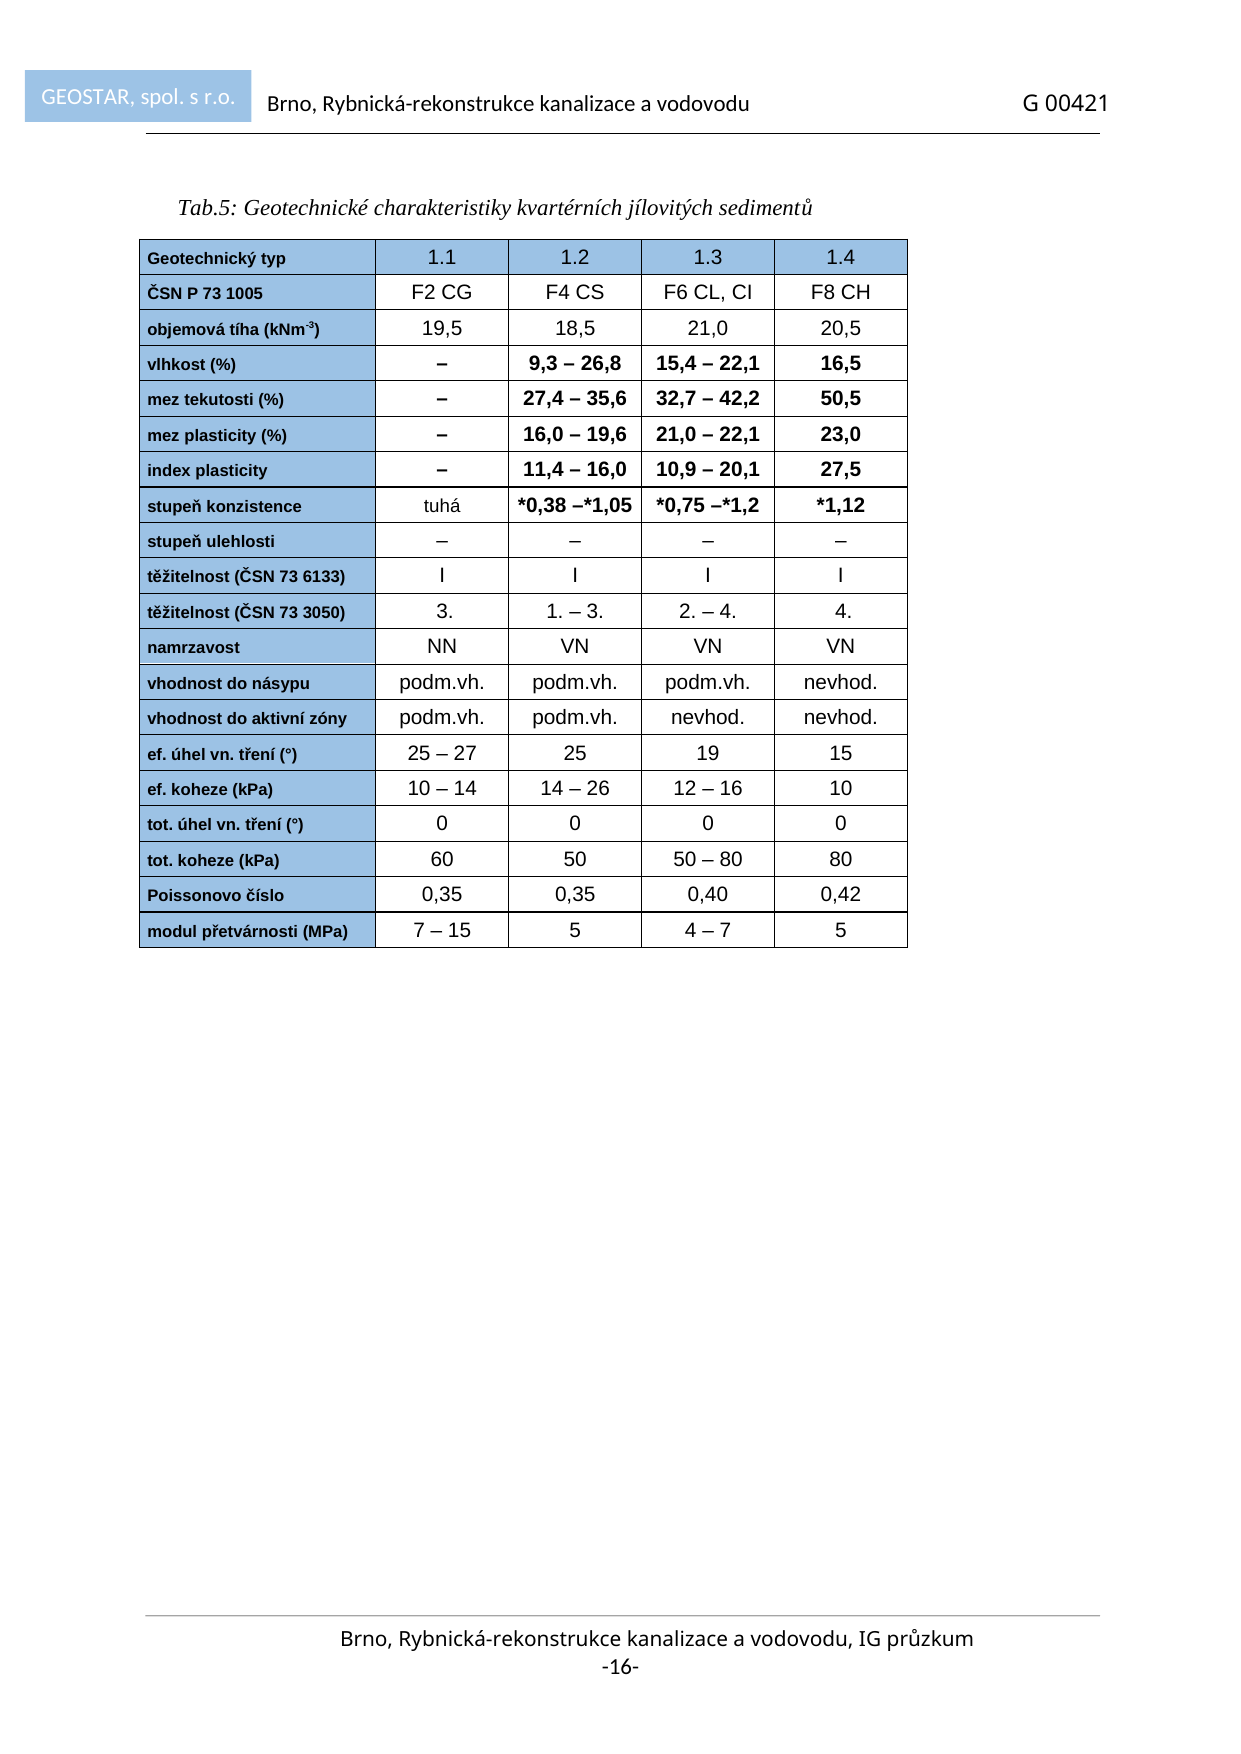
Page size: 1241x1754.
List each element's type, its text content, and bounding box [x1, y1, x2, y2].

table_cell F6 CL, CI [642, 275, 774, 309]
table_cell podm.vh. [509, 665, 641, 699]
table_cell 19 [642, 735, 774, 770]
text Tab.5: Geotechnické charakteristiky kvartérních jílovitých sedimentů [148, 194, 1093, 221]
table_cell 2. – 4. [642, 594, 774, 628]
table_cell VN [642, 629, 774, 663]
table_cell – [376, 346, 508, 380]
table_cell 23,0 [775, 417, 907, 451]
table_cell Poissonovo číslo [140, 877, 375, 911]
table_cell I [376, 558, 508, 593]
table_cell tot. úhel vn. tření (°) [140, 806, 375, 841]
table_cell I [642, 558, 774, 593]
table_cell nevhod. [642, 700, 774, 734]
table_cell 16,5 [775, 346, 907, 380]
table_cell – [376, 381, 508, 416]
table_cell 50 – 80 [642, 842, 774, 876]
table_cell namrzavost [140, 629, 375, 663]
table_cell podm.vh. [376, 700, 508, 734]
table_cell – [376, 417, 508, 451]
table_cell index plasticity [140, 452, 375, 486]
table_cell I [775, 558, 907, 593]
table_cell VN [509, 629, 641, 663]
table_cell mez plasticity (%) [140, 417, 375, 451]
table_cell 60 [376, 842, 508, 876]
table_cell *0,75 –*1,2 [642, 488, 774, 522]
table_cell 3. [376, 594, 508, 628]
table_cell 0 [775, 806, 907, 841]
table_cell 25 [509, 735, 641, 770]
table_cell – [509, 523, 641, 557]
table_cell ef. úhel vn. tření (°) [140, 735, 375, 770]
table_cell I [509, 558, 641, 593]
table_cell 0,40 [642, 877, 774, 911]
table_cell 0,42 [775, 877, 907, 911]
table_cell 27,4 – 35,6 [509, 381, 641, 416]
table_cell F8 CH [775, 275, 907, 309]
table_cell podm.vh. [642, 665, 774, 699]
table_header 1.2 [509, 240, 641, 274]
table_header 1.1 [376, 240, 508, 274]
table_cell 32,7 – 42,2 [642, 381, 774, 416]
table_cell 10 – 14 [376, 771, 508, 805]
table_cell těžitelnost (ČSN 73 3050) [140, 594, 375, 628]
table_cell 10,9 – 20,1 [642, 452, 774, 486]
table_header 1.4 [775, 240, 907, 274]
table_cell 15 [775, 735, 907, 770]
table_cell 5 [509, 913, 641, 947]
table_cell 20,5 [775, 310, 907, 345]
table_cell 4. [775, 594, 907, 628]
table_cell – [642, 523, 774, 557]
table_cell 10 [775, 771, 907, 805]
table_cell F2 CG [376, 275, 508, 309]
table_cell VN [775, 629, 907, 663]
table_cell 0,35 [376, 877, 508, 911]
table_cell těžitelnost (ČSN 73 6133) [140, 558, 375, 593]
table_cell podm.vh. [376, 665, 508, 699]
table_cell vhodnost do násypu [140, 665, 375, 699]
table_cell F4 CS [509, 275, 641, 309]
table_cell 7 – 15 [376, 913, 508, 947]
table_cell tot. koheze (kPa) [140, 842, 375, 876]
table_cell 0,35 [509, 877, 641, 911]
table_cell podm.vh. [509, 700, 641, 734]
table_cell nevhod. [775, 700, 907, 734]
table_cell 19,5 [376, 310, 508, 345]
table_cell 50 [509, 842, 641, 876]
table_cell nevhod. [775, 665, 907, 699]
table_cell 21,0 [642, 310, 774, 345]
table_cell *1,12 [775, 488, 907, 522]
table_cell 5 [775, 913, 907, 947]
table_cell stupeň ulehlosti [140, 523, 375, 557]
table_cell ef. koheze (kPa) [140, 771, 375, 805]
table_cell 0 [642, 806, 774, 841]
table_cell – [376, 523, 508, 557]
table_cell *0,38 –*1,05 [509, 488, 641, 522]
table_cell 27,5 [775, 452, 907, 486]
table_cell 1. – 3. [509, 594, 641, 628]
table_cell 0 [376, 806, 508, 841]
table_header 1.3 [642, 240, 774, 274]
table_cell vhodnost do aktivní zóny [140, 700, 375, 734]
table_cell 15,4 – 22,1 [642, 346, 774, 380]
table_cell vlhkost (%) [140, 346, 375, 380]
table_cell mez tekutosti (%) [140, 381, 375, 416]
table_cell 0 [509, 806, 641, 841]
table_cell modul přetvárnosti (MPa) [140, 913, 375, 947]
table_cell 50,5 [775, 381, 907, 416]
table_cell 18,5 [509, 310, 641, 345]
table_cell – [775, 523, 907, 557]
table_cell 80 [775, 842, 907, 876]
table_cell ČSN P 73 1005 [140, 275, 375, 309]
table_header Geotechnický typ [140, 240, 375, 274]
table_cell 4 – 7 [642, 913, 774, 947]
table_cell 16,0 – 19,6 [509, 417, 641, 451]
table_cell 21,0 – 22,1 [642, 417, 774, 451]
table_cell – [376, 452, 508, 486]
table_cell 9,3 – 26,8 [509, 346, 641, 380]
table_cell tuhá [376, 488, 508, 522]
table_cell NN [376, 629, 508, 663]
table_cell 25 – 27 [376, 735, 508, 770]
table_cell 12 – 16 [642, 771, 774, 805]
table_cell 14 – 26 [509, 771, 641, 805]
table_cell 11,4 – 16,0 [509, 452, 641, 486]
table_cell stupeň konzistence [140, 488, 375, 522]
table_cell objemová tíha (kNm-3) [140, 310, 375, 345]
